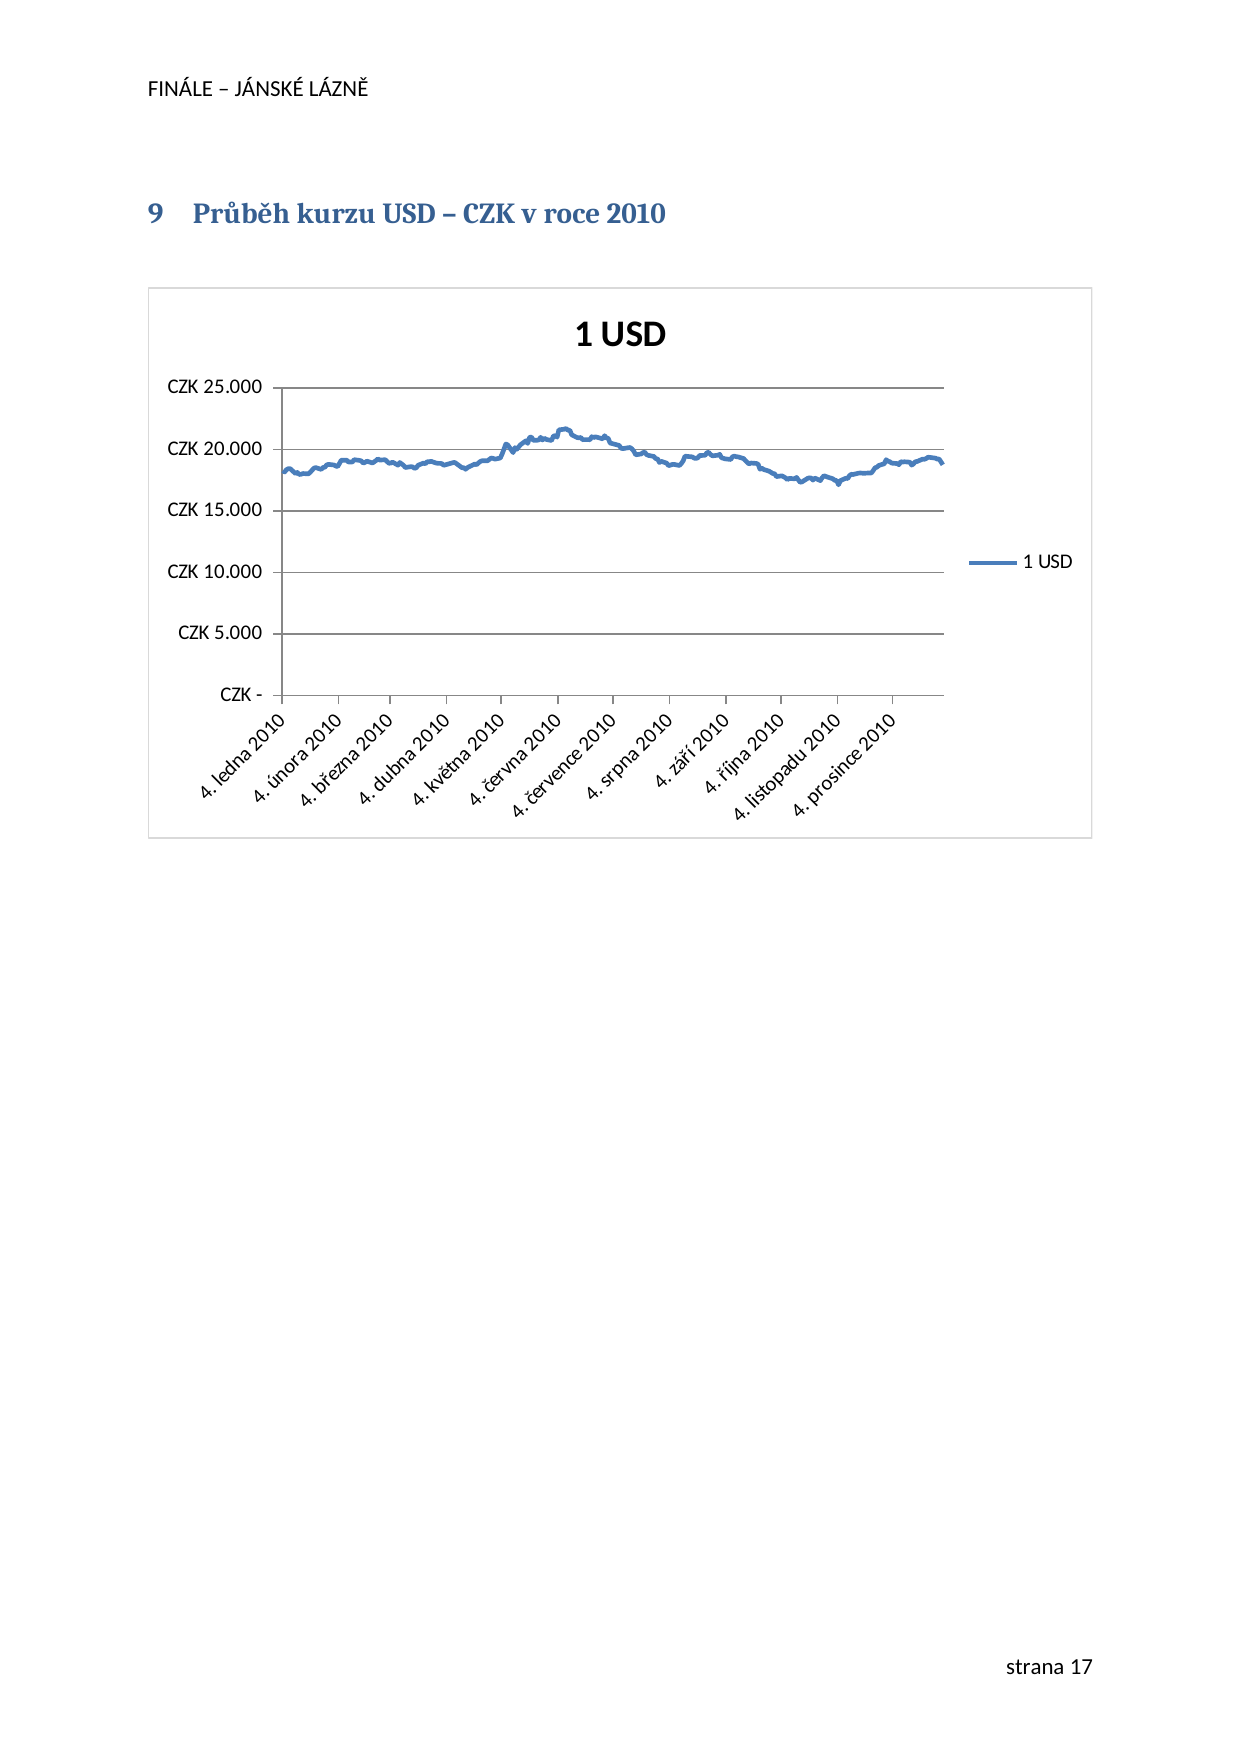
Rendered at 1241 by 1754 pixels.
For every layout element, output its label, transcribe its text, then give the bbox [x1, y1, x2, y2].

subtitle Průběh kurzu USD – CZK v roce 2010 [148, 198, 1093, 231]
